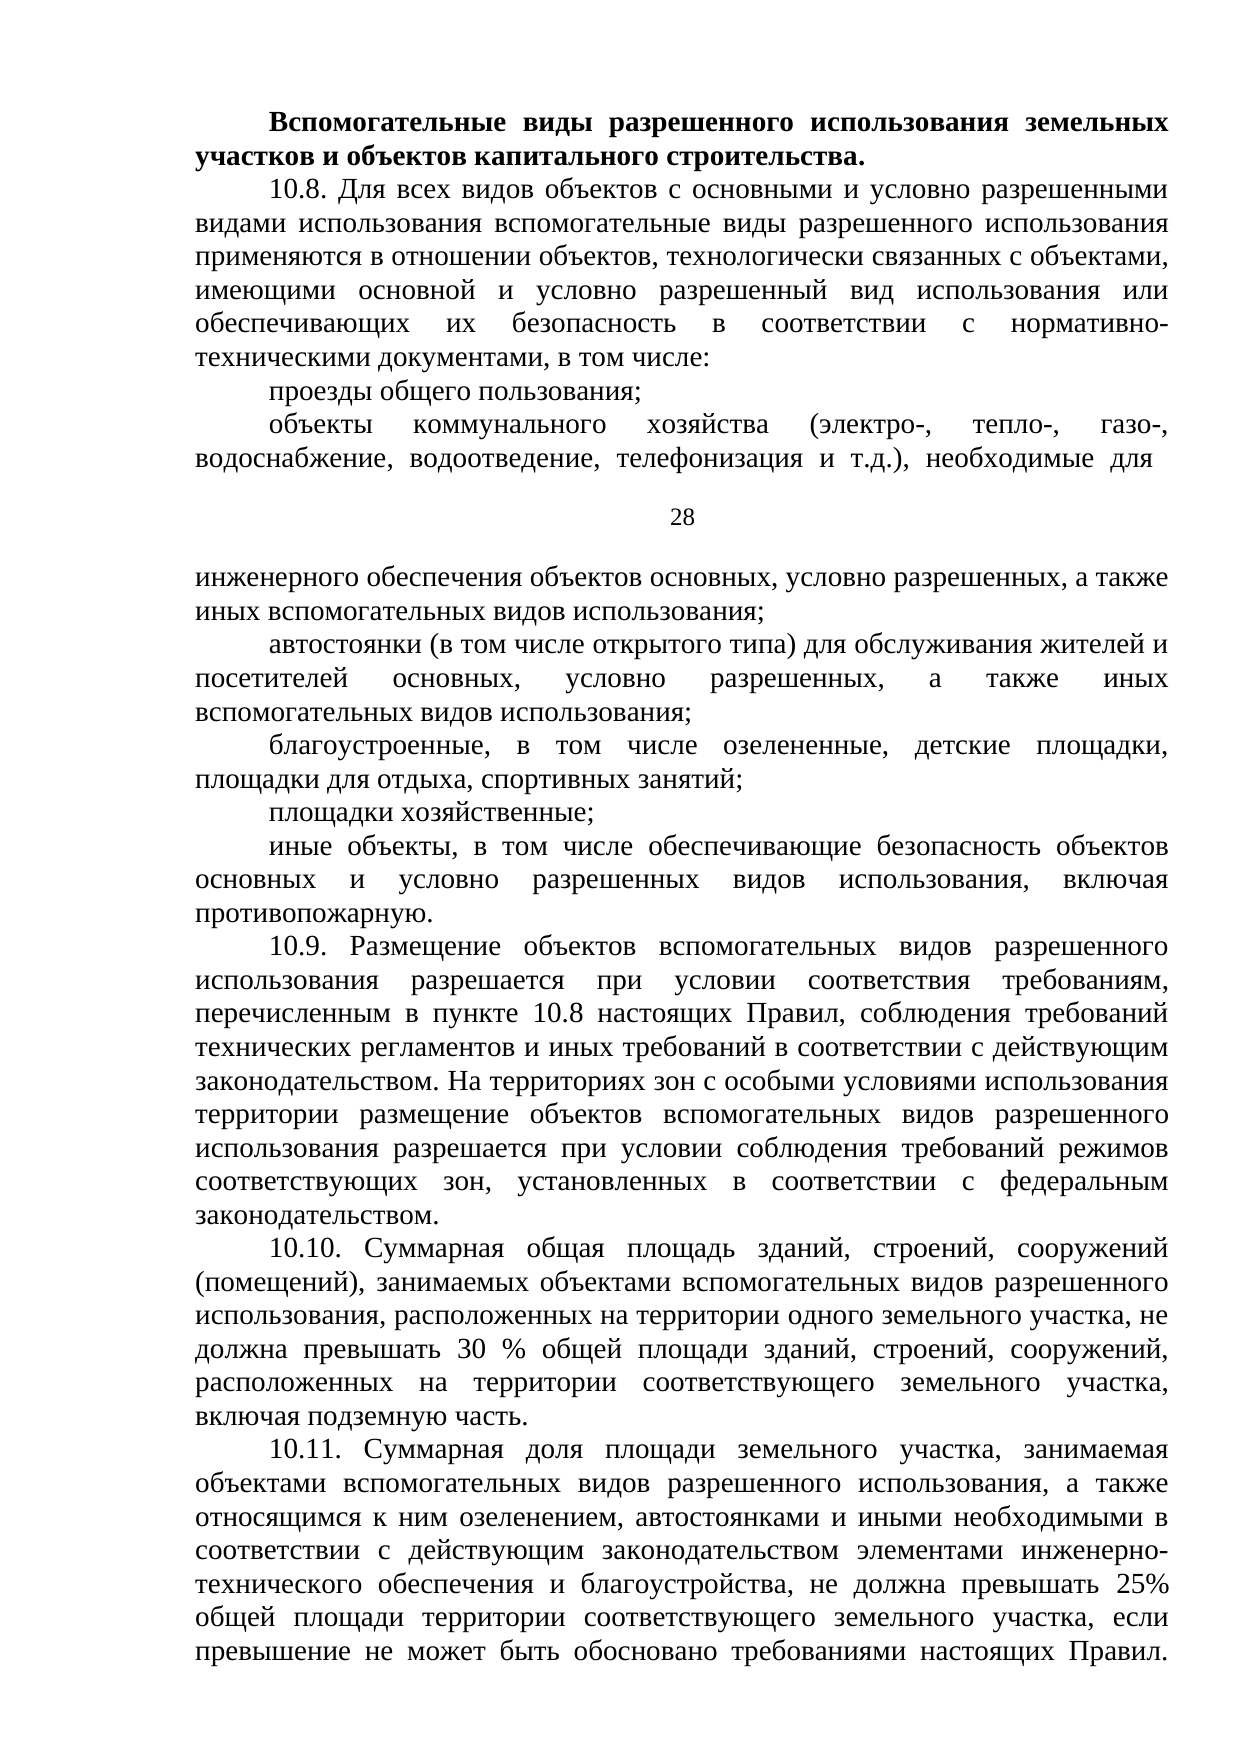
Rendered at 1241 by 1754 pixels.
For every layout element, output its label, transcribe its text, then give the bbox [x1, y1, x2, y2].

text инженерного обеспечения объектов основных, условно разрешенных, а также иных вспомогательных видов использования; [195, 559, 1169, 627]
text объекты коммунального хозяйства (электро-, тепло-, газо-, водоснабжение, водоотведение, телефонизация и т.д.), необходимые для [195, 406, 1169, 502]
text иные объекты, в том числе обеспечивающие безопасность объектов основных и условно разрешенных видов использования, включая противопожарную. [195, 828, 1169, 928]
text 10.9. Размещение объектов вспомогательных видов разрешенного использования разрешается при условии соответствия требованиям, перечисленным в пункте 10.8 настоящих Правил, соблюдения требований технических регламентов и иных требований в соответствии с действующим законодательством. На территориях зон с особыми условиями использования территории размещение объектов вспомогательных видов разрешенного использования разрешается при условии соблюдения требований режимов соответствующих зон, установленных в соответствии с федеральным законодательством. [195, 928, 1169, 1230]
text 28 [195, 502, 1169, 531]
text 10.8. Для всех видов объектов с основными и условно разрешенными видами использования вспомогательные виды разрешенного использования применяются в отношении объектов, технологически связанных с объектами, имеющими основной и условно разрешенный вид использования или обеспечивающих их безопасность в соответствии с нормативно-техническими документами, в том числе: [195, 171, 1169, 373]
text автостоянки (в том числе открытого типа) для обслуживания жителей и посетителей основных, условно разрешенных, а также иных вспомогательных видов использования; [195, 627, 1169, 727]
text Вспомогательные виды разрешенного использования земельных участков и объектов капитального строительства. [195, 104, 1169, 171]
text благоустроенные, в том числе озелененные, детские площадки, площадки для отдыха, спортивных занятий; [195, 727, 1169, 794]
text площадки хозяйственные; [195, 794, 1169, 828]
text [195, 1432, 1169, 1666]
text проезды общего пользования; [195, 373, 1169, 406]
text 10.10. Суммарная общая площадь зданий, строений, сооружений (помещений), занимаемых объектами вспомогательных видов разрешенного использования, расположенных на территории одного земельного участка, не должна превышать 30 % общей площади зданий, строений, сооружений, расположенных на территории соответствующего земельного участка, включая подземную часть. [195, 1230, 1169, 1432]
